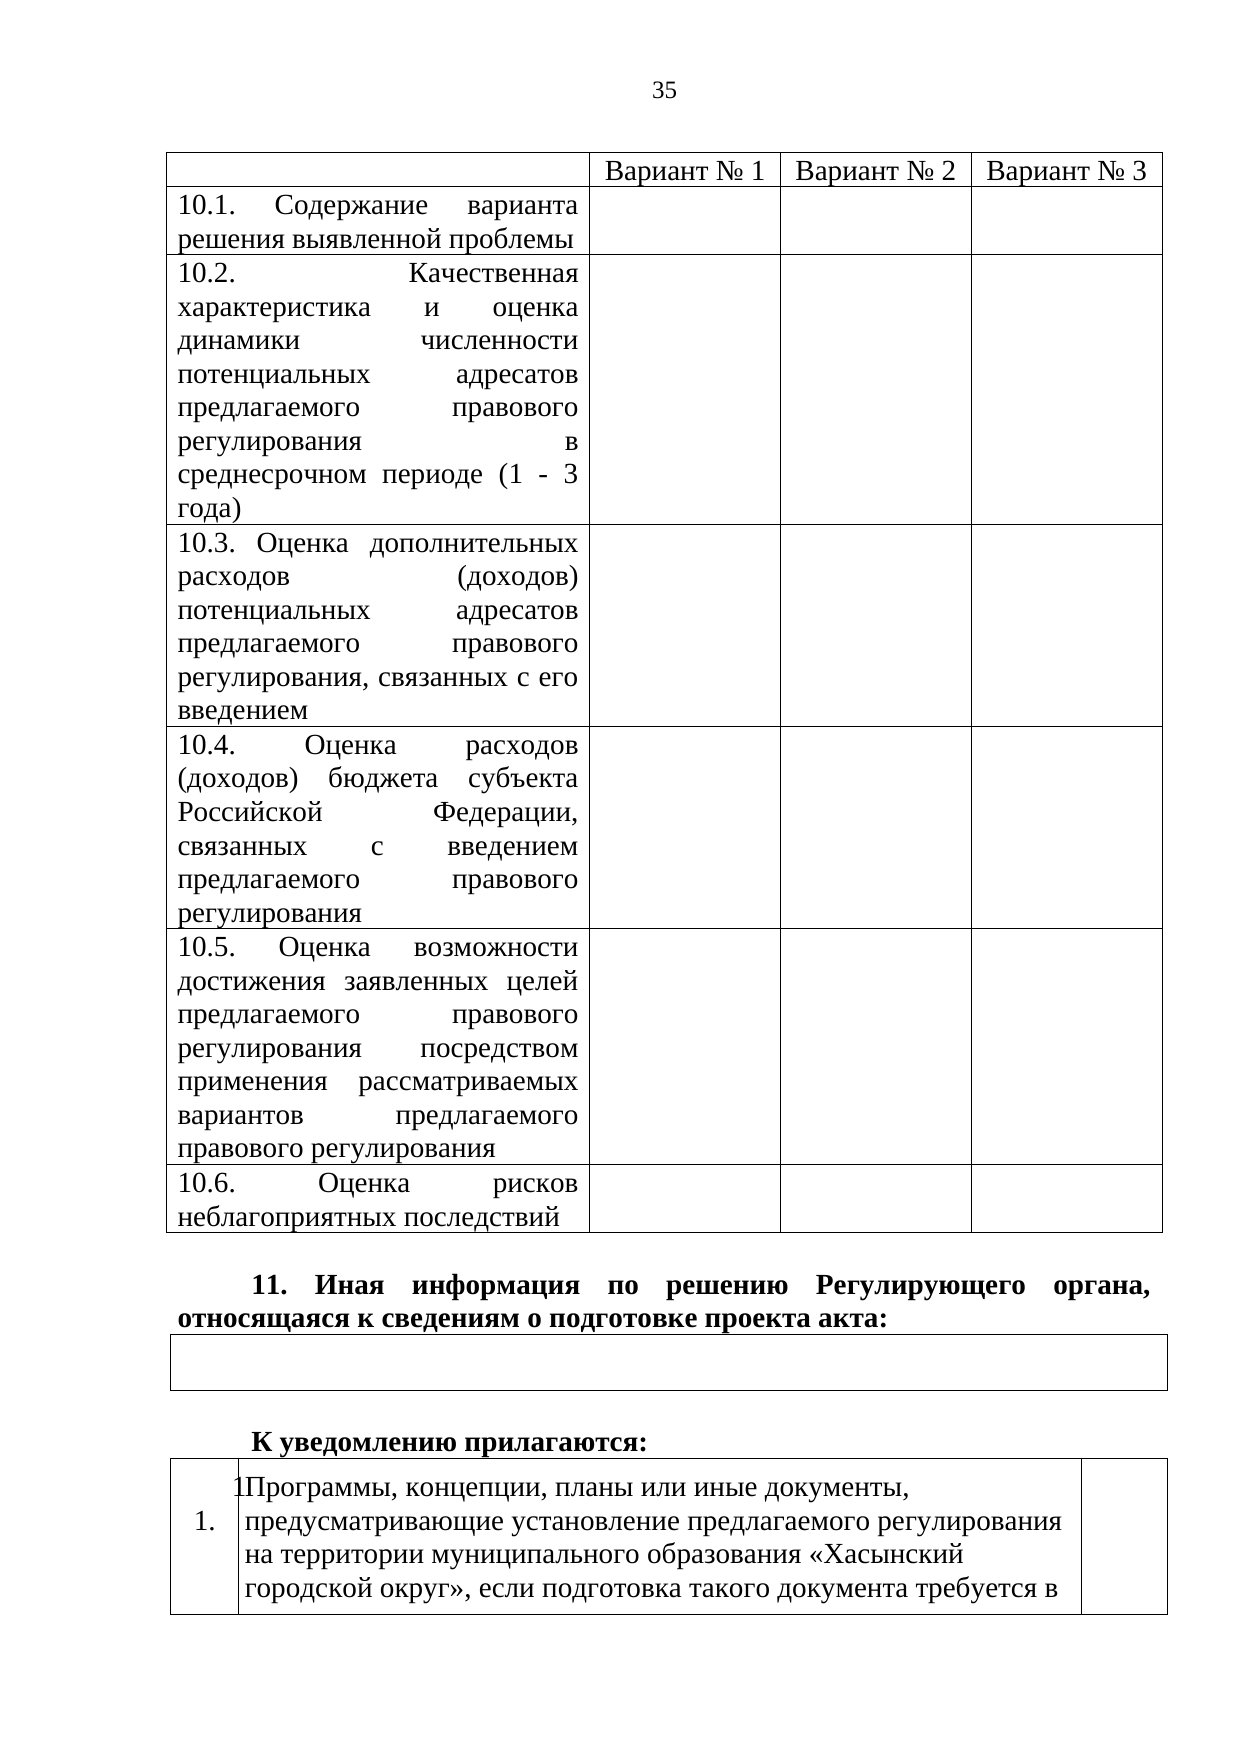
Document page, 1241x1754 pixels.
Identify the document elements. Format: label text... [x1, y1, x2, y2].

table_cell 10.6. Оценка рисков неблагоприятных последствий [167, 1165, 589, 1232]
table_cell [590, 255, 780, 524]
table_cell 10.4. Оценка расходов (доходов) бюджета субъекта Российской Федерации, связанных с введением предлагаемого правового регулирования [167, 727, 589, 928]
table_cell [590, 187, 780, 254]
table_cell [972, 929, 1162, 1164]
table_cell [590, 727, 780, 928]
table_cell [972, 187, 1162, 254]
table_header 11. [171, 1459, 238, 1614]
table_cell [781, 255, 971, 524]
table_header Вариант № 2 [781, 153, 971, 186]
table_header [1082, 1459, 1167, 1614]
table_cell [781, 727, 971, 928]
table_header [171, 1335, 1167, 1390]
text 11. Иная информация по решению Регулирующего органа, относящаяся к сведениям о подготовке проекта акта: [177, 1267, 1152, 1334]
table_cell [781, 525, 971, 726]
table_cell [590, 1165, 780, 1232]
table_cell [781, 1165, 971, 1232]
table_cell [781, 929, 971, 1164]
table_cell 10.1. Содержание варианта решения выявленной проблемы [167, 187, 589, 254]
table_cell [972, 1165, 1162, 1232]
table_header Вариант № 1 [590, 153, 780, 186]
table_cell [972, 525, 1162, 726]
table_cell [590, 525, 780, 726]
table_cell 10.3. Оценка дополнительных расходов (доходов) потенциальных адресатов предлагаемого правового регулирования, связанных с его введением [167, 525, 589, 726]
table_cell [590, 929, 780, 1164]
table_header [239, 1459, 1081, 1614]
text К уведомлению прилагаются: [177, 1424, 1152, 1458]
table_cell [972, 727, 1162, 928]
table_cell [781, 187, 971, 254]
table_cell 10.2. Качественная характеристика и оценка динамики численности потенциальных адресатов предлагаемого правового регулирования в среднесрочном периоде (1 - 3 года) [167, 255, 589, 524]
table_header [167, 153, 589, 186]
table_cell [972, 255, 1162, 524]
table_header Вариант № 3 [972, 153, 1162, 186]
table_cell 10.5. Оценка возможности достижения заявленных целей предлагаемого правового регулирования посредством применения рассматриваемых вариантов предлагаемого правового регулирования [167, 929, 589, 1164]
